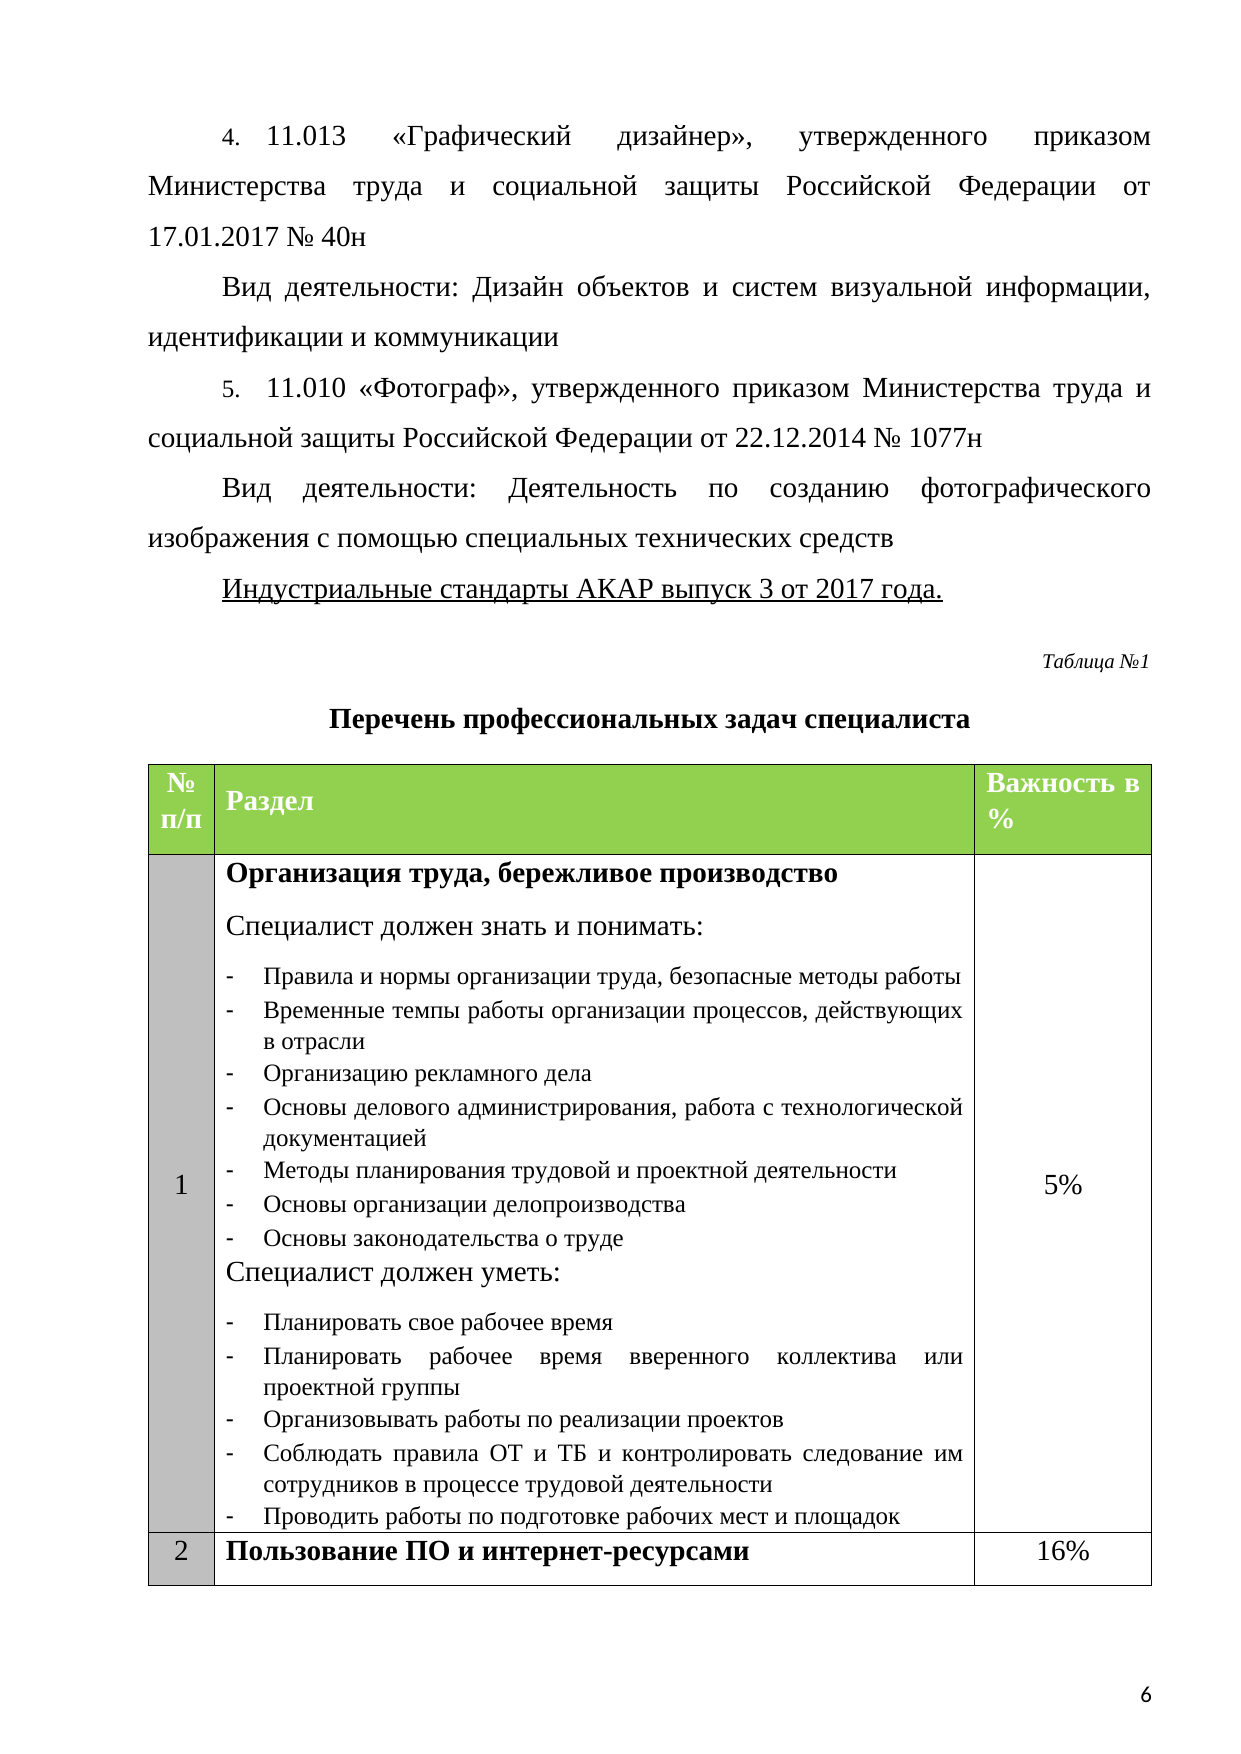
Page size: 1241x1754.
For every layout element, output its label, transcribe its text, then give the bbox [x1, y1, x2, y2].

text Вид деятельности: Деятельность по созданию фотографического изображения с помощью специальных технических средств [148, 470, 1152, 554]
table_cell 5% [975, 855, 1151, 1532]
table_header Раздел [215, 765, 974, 854]
text Вид деятельности: Дизайн объектов и систем визуальной информации, идентификации и коммуникации [148, 269, 1152, 353]
table_cell 2 [149, 1533, 214, 1585]
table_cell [215, 1533, 974, 1585]
list 11.010 «Фотограф», утвержденного приказом Министерства труда и социальной защиты Российской Федерации от 22.12.2014 № 1077н [148, 370, 1152, 453]
text Индустриальные стандарты АКАР выпуск 3 от 2017 года. [148, 571, 1152, 604]
table_header № п/п [149, 765, 214, 854]
table_cell 16% [975, 1533, 1151, 1585]
list 11.013 «Графический дизайнер», утвержденного приказом Министерства труда и социальной защиты Российской Федерации от 17.01.2017 № 40н [148, 118, 1152, 252]
table_cell Организация труда, бережливое производство Специалист должен знать и понимать: Правила и нормы организации труда, безопасные методы работы Временные темпы работы организации процессов, действующих в отрасли Организацию рекламного дела Основы делового администрирования, работа с технологической документацией Методы планирования трудовой и проектной деятельности Основы организации делопроизводства Основы законодательства о труде Специалист должен уметь: Планировать свое рабочее время Планировать рабочее время вверенного коллектива или проектной группы Организовывать работы по реализации проектов Соблюдать правила ОТ и ТБ и контролировать следование им сотрудников в процессе трудовой деятельности Проводить работы по подготовке рабочих мест и площадок [215, 855, 974, 1532]
table_header Важность в % [975, 765, 1151, 854]
table_cell 1 [149, 855, 214, 1532]
text Таблица №1 [148, 649, 1152, 673]
text Перечень профессиональных задач специалиста [148, 701, 1152, 735]
